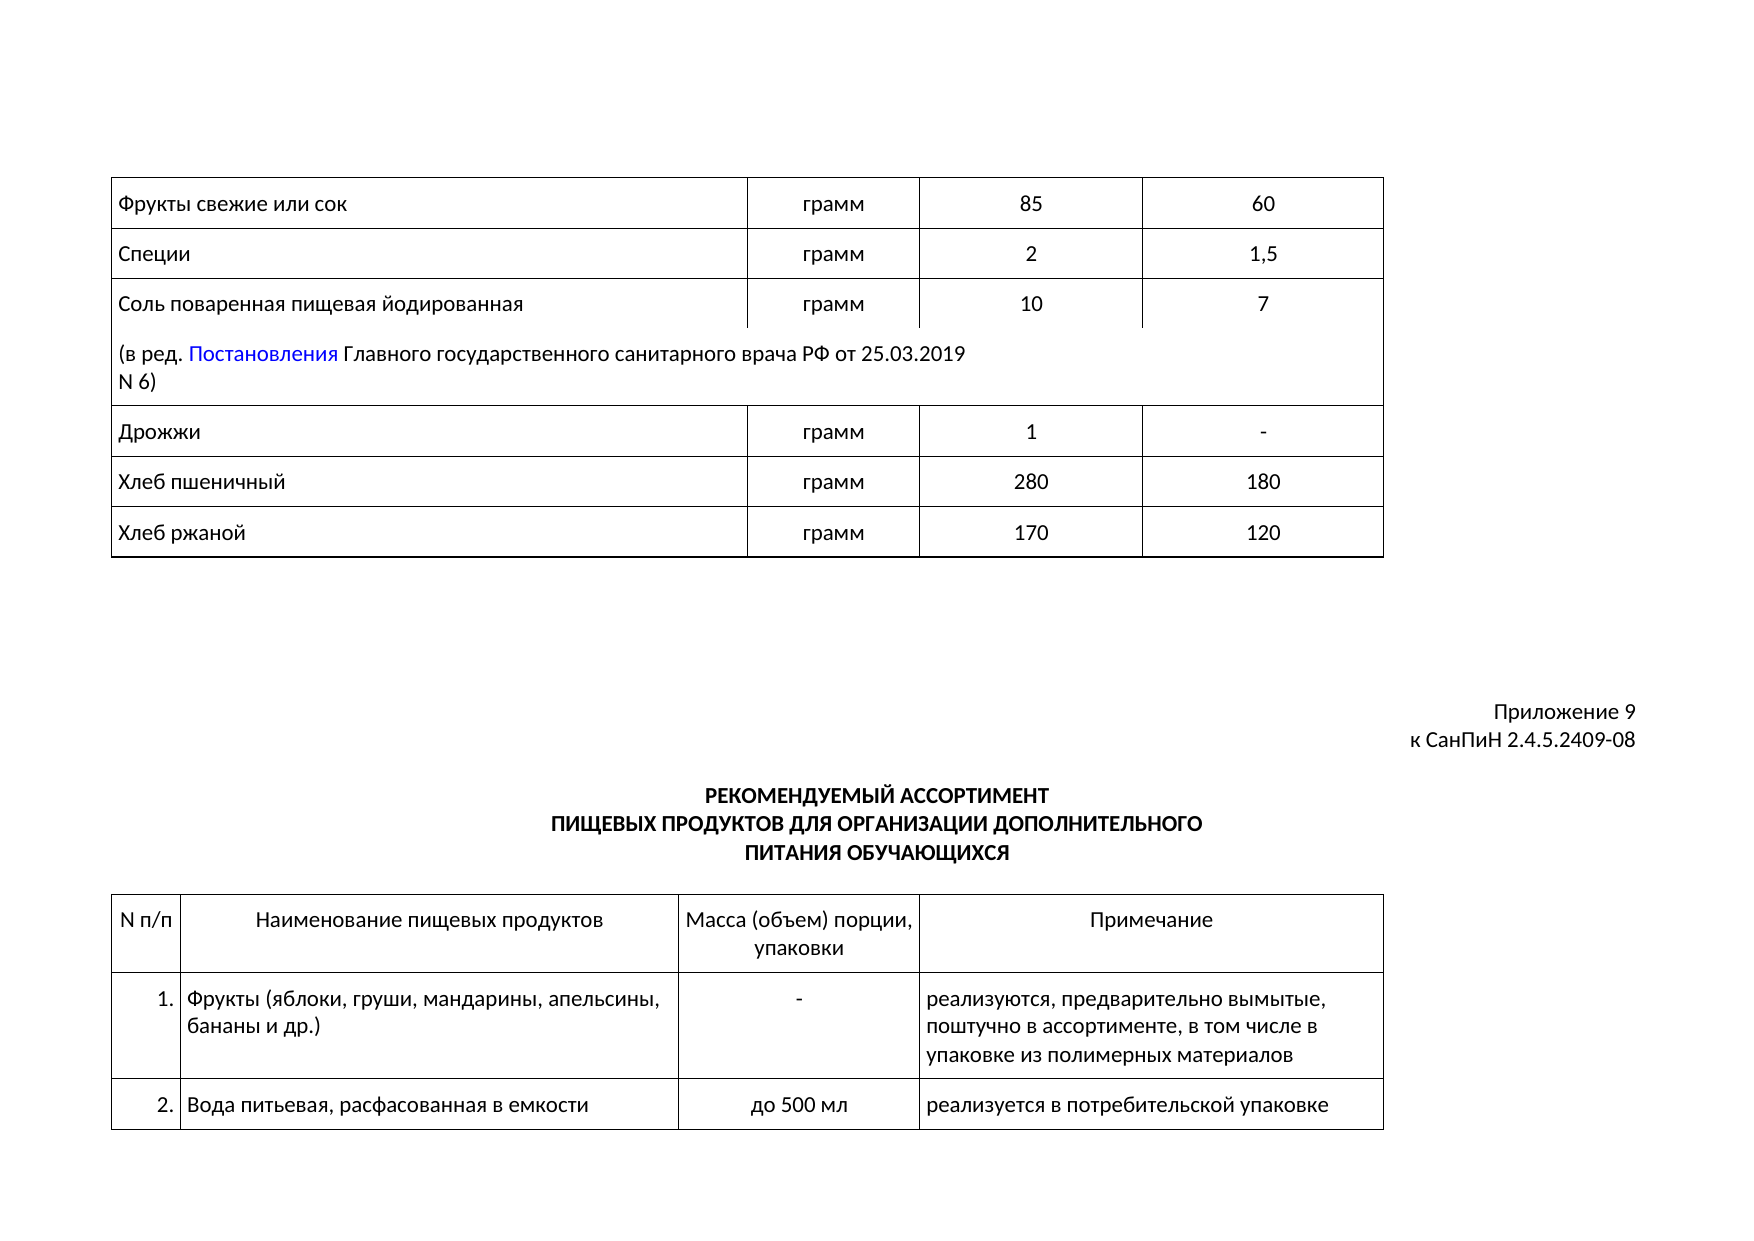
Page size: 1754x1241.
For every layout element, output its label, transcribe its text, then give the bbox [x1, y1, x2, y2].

table_cell Соль поваренная пищевая йодированная [112, 279, 747, 328]
table_cell Хлеб ржаной [112, 507, 747, 556]
table_cell 280 [920, 457, 1142, 506]
table_cell 180 [1143, 457, 1383, 506]
table_cell Фрукты (яблоки, груши, мандарины, апельсины, бананы и др.) [181, 973, 678, 1078]
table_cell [181, 1079, 678, 1129]
table_cell 2. [112, 1079, 180, 1129]
table_cell Дрожжи [112, 406, 747, 456]
table_cell грамм [748, 229, 919, 278]
title ПИТАНИЯ ОБУЧАЮЩИХСЯ [118, 838, 1636, 866]
table_cell Фрукты свежие или сок [112, 178, 747, 227]
text Приложение 9 [118, 697, 1636, 726]
table_cell 60 [1143, 178, 1383, 227]
table_cell 2 [920, 229, 1142, 278]
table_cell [920, 1079, 1383, 1129]
table_cell - [679, 973, 919, 1078]
table_cell 7 [1143, 279, 1383, 328]
table_cell 120 [1143, 507, 1383, 556]
title ПИЩЕВЫХ ПРОДУКТОВ ДЛЯ ОРГАНИЗАЦИИ ДОПОЛНИТЕЛЬНОГО [118, 809, 1636, 838]
table_cell до 500 мл [679, 1079, 919, 1129]
table_cell грамм [748, 279, 919, 328]
table_header N п/п [112, 895, 180, 972]
table_header Примечание [920, 895, 1383, 972]
table_cell 1 [920, 406, 1142, 456]
table_cell грамм [748, 178, 919, 227]
table_cell (в ред. Постановления Главного государственного санитарного врача РФ от 25.03.2019 N 6) [112, 328, 1383, 405]
table_cell грамм [748, 507, 919, 556]
table_cell 85 [920, 178, 1142, 227]
table_cell 10 [920, 279, 1142, 328]
table_cell Специи [112, 229, 747, 278]
table_cell реализуются, предварительно вымытые, поштучно в ассортименте, в том числе в упаковке из полимерных материалов [920, 973, 1383, 1078]
table_header Масса (объем) порции, упаковки [679, 895, 919, 972]
table_cell Хлеб пшеничный [112, 457, 747, 506]
table_header Наименование пищевых продуктов [181, 895, 678, 972]
table_cell грамм [748, 457, 919, 506]
table_cell 1. [112, 973, 180, 1078]
table_cell 170 [920, 507, 1142, 556]
table_cell - [1143, 406, 1383, 456]
table_cell 1,5 [1143, 229, 1383, 278]
title РЕКОМЕНДУЕМЫЙ АССОРТИМЕНТ [118, 782, 1636, 809]
text к СанПиН 2.4.5.2409-08 [118, 726, 1636, 753]
table_cell грамм [748, 406, 919, 456]
